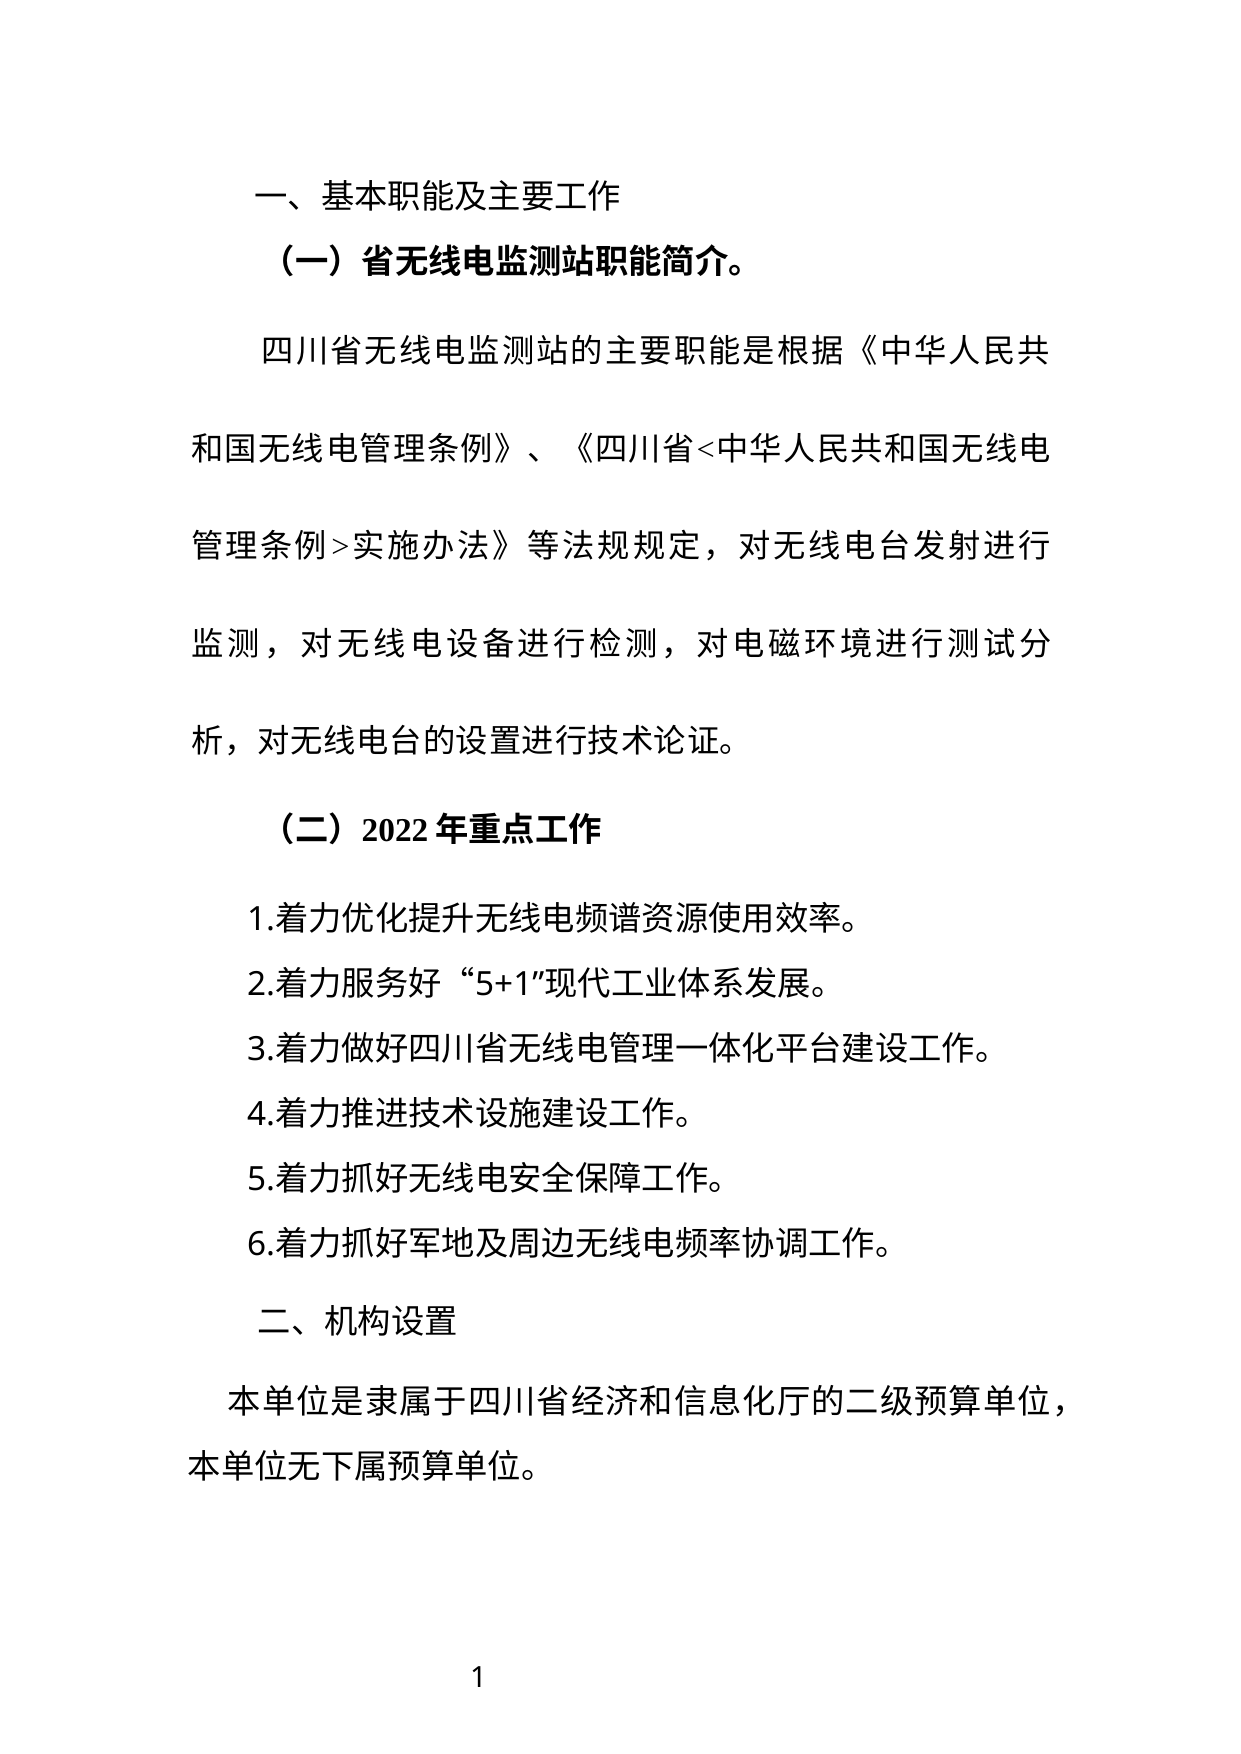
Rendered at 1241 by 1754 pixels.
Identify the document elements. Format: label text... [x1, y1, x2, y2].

text 1.着力优化提升无线电频谱资源使用效率。 [187, 883, 1053, 948]
text 一、基本职能及主要工作 [187, 162, 1053, 227]
text 4.着力推进技术设施建设工作。 [187, 1078, 1053, 1143]
text 3.着力做好四川省无线电管理一体化平台建设工作。 [187, 1013, 1053, 1078]
text （一）省无线电监测站职能简介。 [191, 227, 1052, 292]
text 四川省无线电监测站的主要职能是根据《中华人民共和国无线电管理条例》、《四川省<中华人民共和国无线电管理条例>实施办法》等法规规定，对无线电台发射进行监测，对无线电设备进行检测，对电磁环境进行测试分析，对无线电台的设置进行技术论证。 [191, 316, 1052, 771]
list 本单位是隶属于四川省经济和信息化厅的二级预算单位，本单位无下属预算单位。 [187, 1367, 1053, 1497]
text 6.着力抓好军地及周边无线电频率协调工作。 [187, 1208, 1053, 1273]
text 5.着力抓好无线电安全保障工作。 [187, 1143, 1053, 1208]
text 2.着力服务好“5+1”现代工业体系发展。 [187, 948, 1053, 1013]
text （二）2022年重点工作 [191, 794, 1052, 859]
text 二、机构设置 [187, 1287, 1053, 1352]
